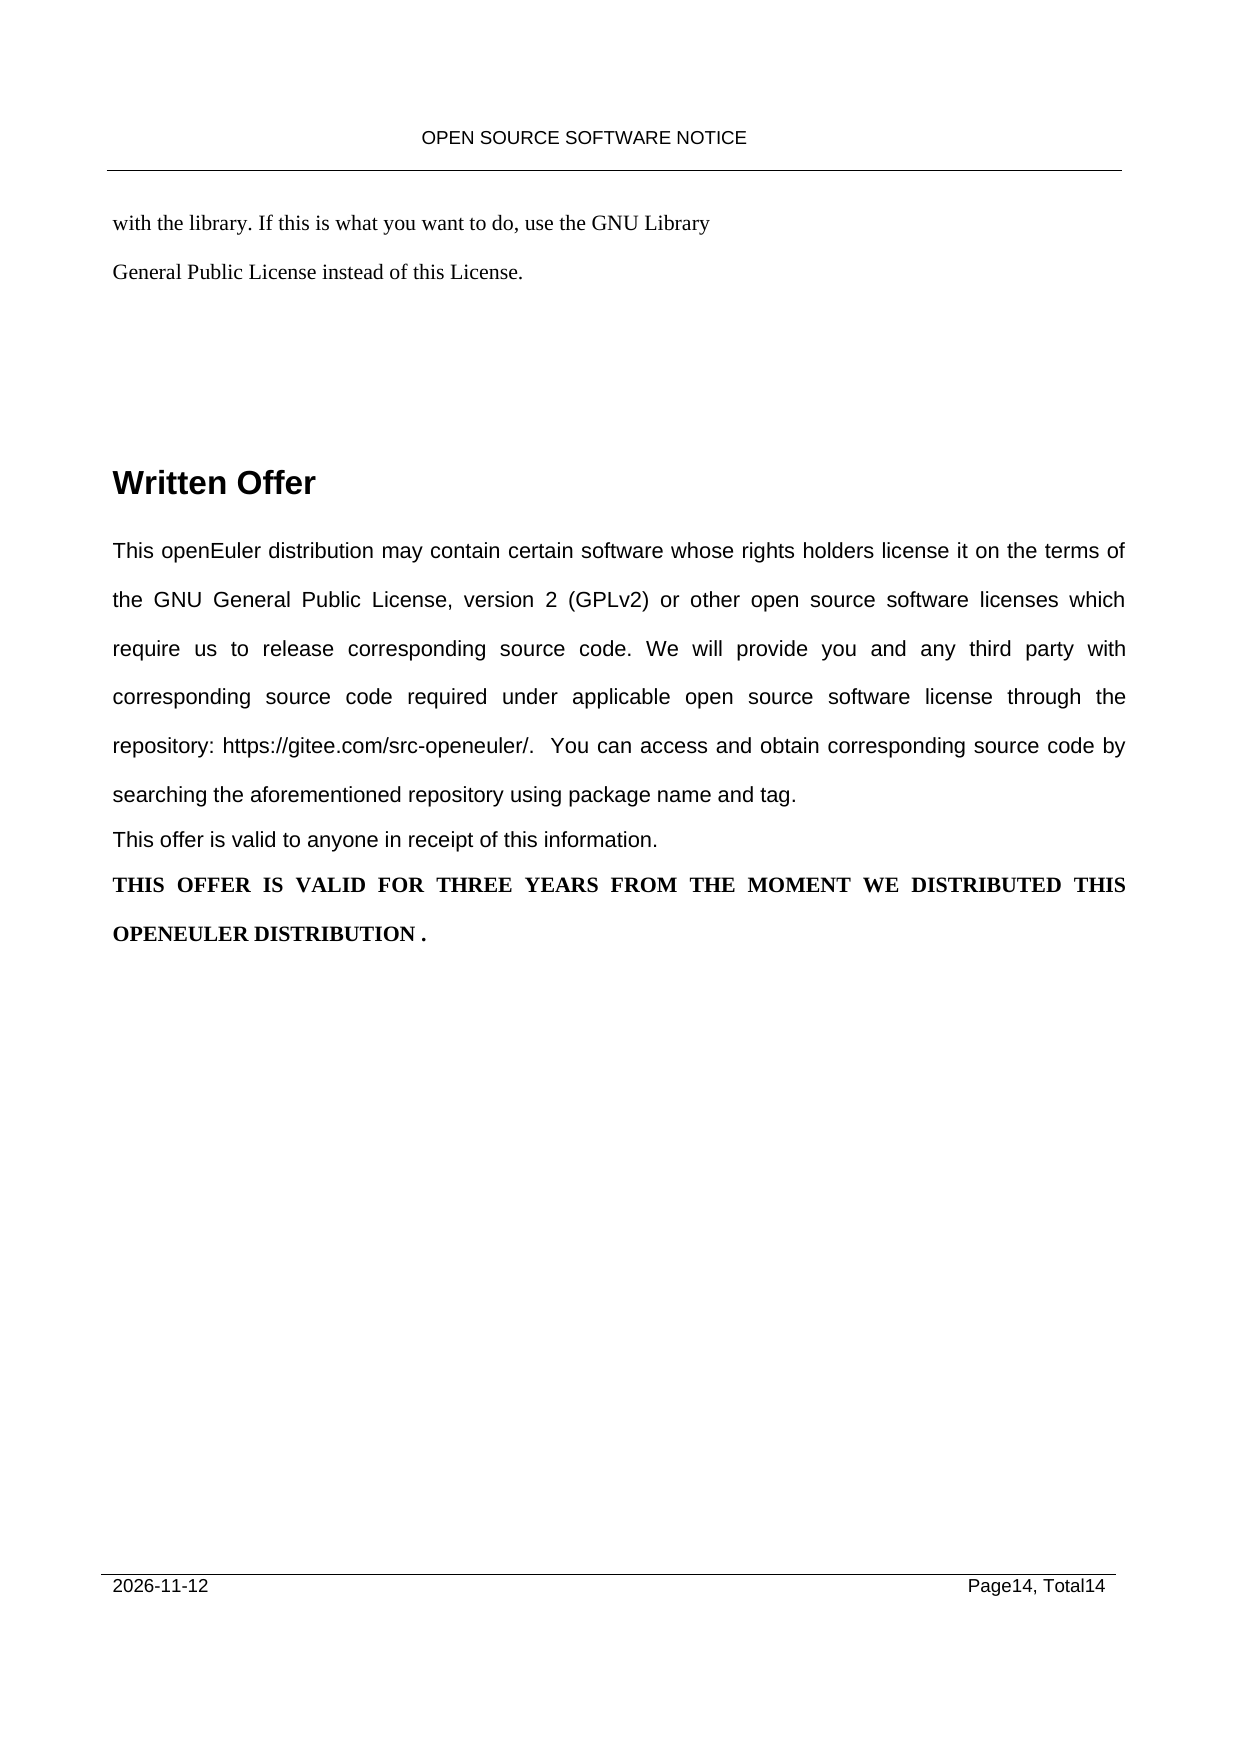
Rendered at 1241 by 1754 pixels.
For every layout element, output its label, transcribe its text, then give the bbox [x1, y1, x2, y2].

text This openEuler distribution may contain certain software whose rights holders license it on the terms of the GNU General Public License, version 2 (GPLv2) or other open source software licenses which require us to release corresponding source code. We will provide you and any third party with corresponding source code required under applicable open source software license through the repository: https://gitee.com/src-openeuler/. You can access and obtain corresponding source code by searching the aforementioned repository using package name and tag. [112, 534, 1128, 811]
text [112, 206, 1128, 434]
text This offer is valid to anyone in receipt of this information. [112, 823, 1128, 856]
text THIS OFFER IS VALID FOR THREE YEARS FROM THE MOMENT WE DISTRIBUTED THIS OPENEULER DISTRIBUTION . [112, 868, 1128, 949]
text Written Offer [112, 450, 1128, 515]
